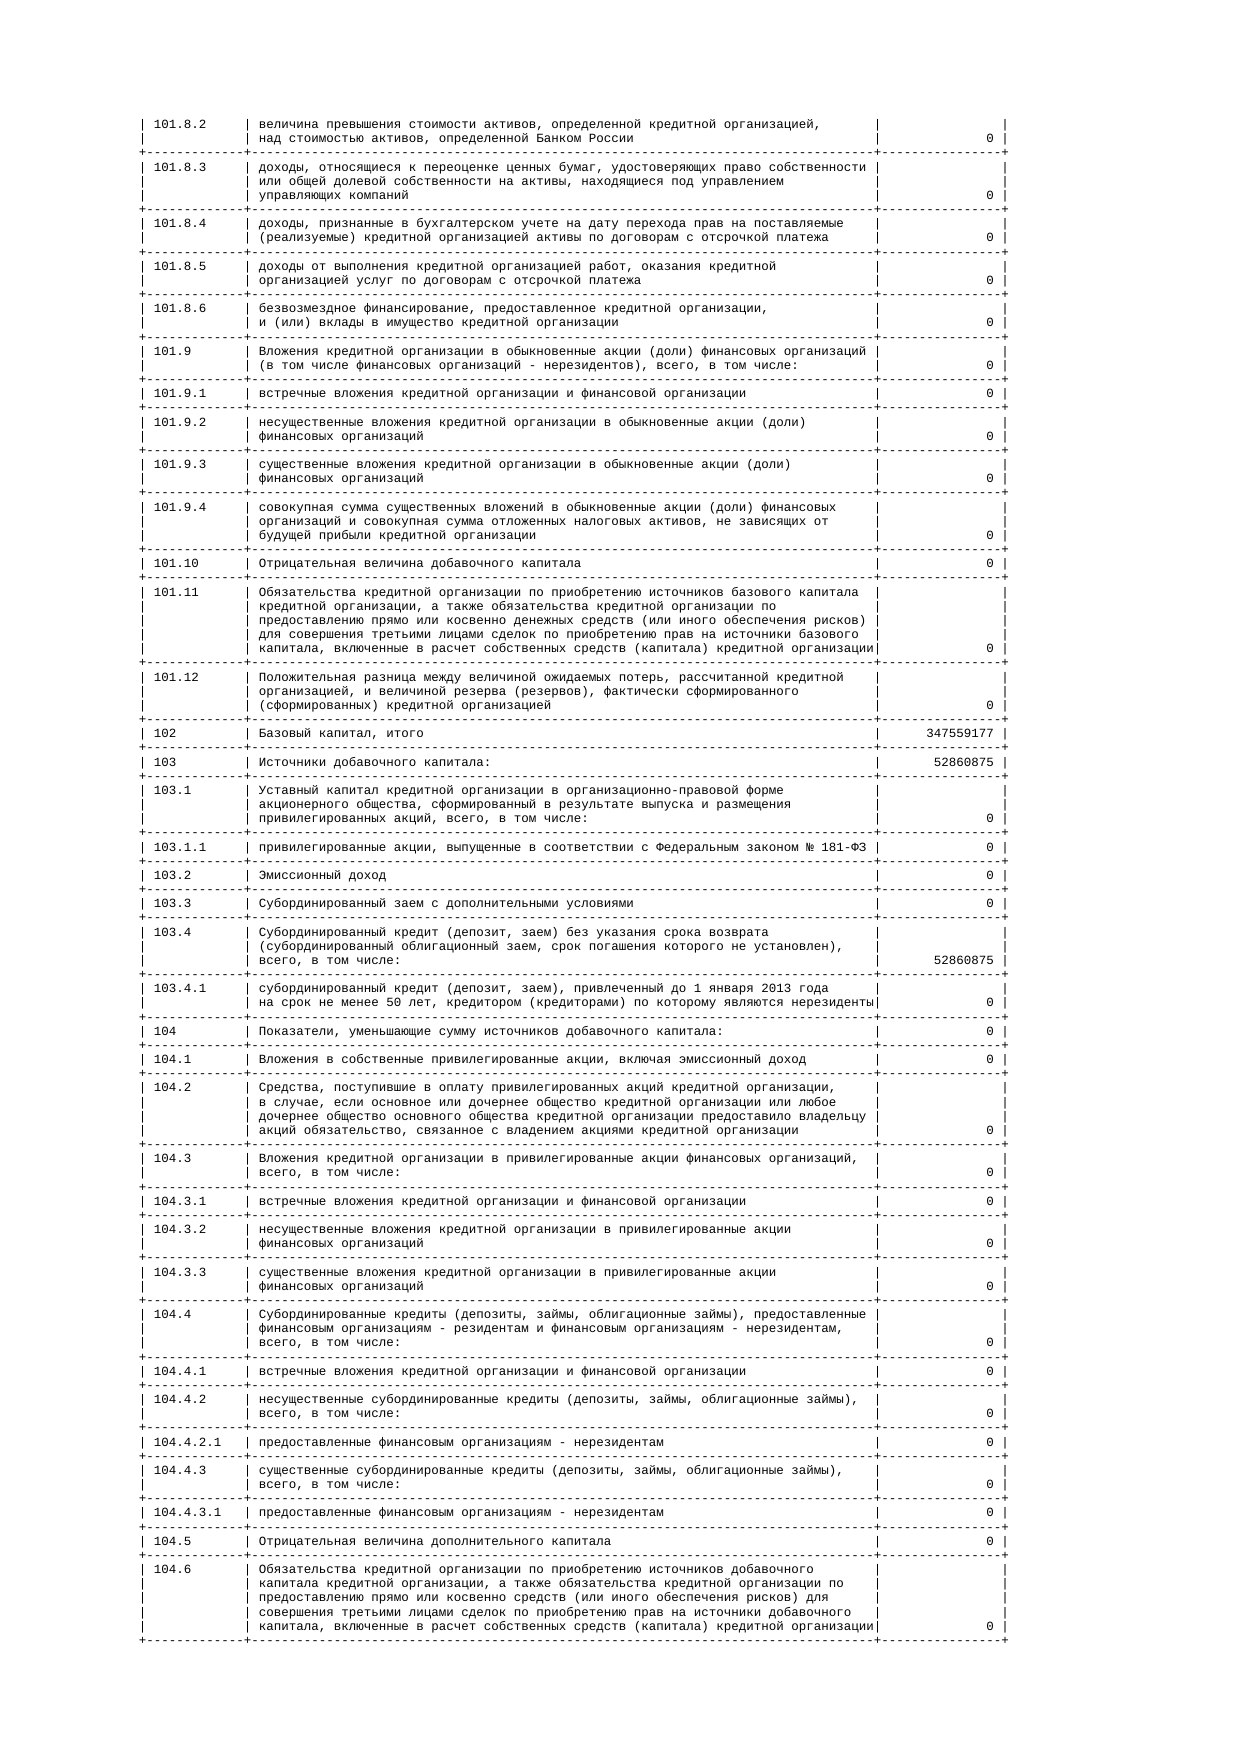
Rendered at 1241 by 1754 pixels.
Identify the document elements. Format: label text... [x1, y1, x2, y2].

text | | (в том числе финансовых организаций - нерезидентов), всего, в том числе: | 0 | [139, 359, 1101, 373]
text | | и (или) вклады в имущество кредитной организации | 0 | [139, 316, 1101, 331]
text | 101.8.6 | безвозмездное финансирование, предоставленное кредитной организации, | | [139, 302, 1101, 316]
text +-------------+-----------------------------------------------------------------------------------+----------------+ [139, 1294, 1101, 1308]
text | 101.8.5 | доходы от выполнения кредитной организацией работ, оказания кредитной | | [139, 260, 1101, 274]
text | 101.9 | Вложения кредитной организации в обыкновенные акции (доли) финансовых организаций | | [139, 345, 1101, 359]
text +-------------+-----------------------------------------------------------------------------------+----------------+ [139, 1011, 1101, 1025]
text +-------------+-----------------------------------------------------------------------------------+----------------+ [139, 1549, 1101, 1563]
text +-------------+-----------------------------------------------------------------------------------+----------------+ [139, 968, 1101, 982]
text | 101.8.4 | доходы, признанные в бухгалтерском учете на дату перехода прав на поставляемые | | [139, 217, 1101, 231]
text | 104.4.3 | существенные субординированные кредиты (депозиты, займы, облигационные займы), | | [139, 1464, 1101, 1478]
text | 104.3 | Вложения кредитной организации в привилегированные акции финансовых организаций, | | [139, 1152, 1101, 1166]
text | 104.1 | Вложения в собственные привилегированные акции, включая эмиссионный доход | 0 | [139, 1053, 1101, 1067]
text | | дочернее общество основного общества кредитной организации предоставило владельцу | | [139, 1110, 1101, 1124]
text | 101.10 | Отрицательная величина добавочного капитала | 0 | [139, 557, 1101, 571]
text | 104.6 | Обязательства кредитной организации по приобретению источников добавочного | | [139, 1563, 1101, 1577]
text | 104.4.2.1 | предоставленные финансовым организациям - нерезидентам | 0 | [139, 1436, 1101, 1450]
text | 101.9.1 | встречные вложения кредитной организации и финансовой организации | 0 | [139, 387, 1101, 401]
text | 103 | Источники добавочного капитала: | 52860875 | [139, 756, 1101, 770]
text +-------------+-----------------------------------------------------------------------------------+----------------+ [139, 1351, 1101, 1365]
text | | финансовым организациям - резидентам и финансовым организациям - нерезидентам, | | [139, 1322, 1101, 1336]
text | | всего, в том числе: | 0 | [139, 1478, 1101, 1492]
text +-------------+-----------------------------------------------------------------------------------+----------------+ [139, 770, 1101, 784]
text +-------------+-----------------------------------------------------------------------------------+----------------+ [139, 331, 1101, 345]
text | 101.9.4 | совокупная сумма существенных вложений в обыкновенные акции (доли) финансовых | | [139, 501, 1101, 515]
text +-------------+-----------------------------------------------------------------------------------+----------------+ [139, 1450, 1101, 1464]
text | | финансовых организаций | 0 | [139, 1237, 1101, 1251]
text | | в случае, если основное или дочернее общество кредитной организации или любое | | [139, 1096, 1101, 1110]
text | | совершения третьими лицами сделок по приобретению прав на источники добавочного | | [139, 1606, 1101, 1620]
text | 101.9.2 | несущественные вложения кредитной организации в обыкновенные акции (доли) | | [139, 416, 1101, 430]
text | 104.4.3.1 | предоставленные финансовым организациям - нерезидентам | 0 | [139, 1506, 1101, 1521]
text +-------------+-----------------------------------------------------------------------------------+----------------+ [139, 288, 1101, 302]
text +-------------+-----------------------------------------------------------------------------------+----------------+ [139, 1209, 1101, 1223]
text +-------------+-----------------------------------------------------------------------------------+----------------+ [139, 571, 1101, 586]
text +-------------+-----------------------------------------------------------------------------------+----------------+ [139, 1181, 1101, 1195]
text | | капитала кредитной организации, а также обязательства кредитной организации по | | [139, 1577, 1101, 1591]
text +-------------+-----------------------------------------------------------------------------------+----------------+ [139, 855, 1101, 869]
text | | всего, в том числе: | 0 | [139, 1166, 1101, 1181]
text | | финансовых организаций | 0 | [139, 472, 1101, 486]
text | | будущей прибыли кредитной организации | 0 | [139, 529, 1101, 543]
text | | организаций и совокупная сумма отложенных налоговых активов, не зависящих от | | [139, 515, 1101, 529]
text +-------------+-----------------------------------------------------------------------------------+----------------+ [139, 543, 1101, 557]
text +-------------+-----------------------------------------------------------------------------------+----------------+ [139, 1379, 1101, 1393]
text | 103.1.1 | привилегированные акции, выпущенные в соответствии с Федеральным законом № 181-ФЗ | 0 | [139, 841, 1101, 855]
text +-------------+-----------------------------------------------------------------------------------+----------------+ [139, 1492, 1101, 1506]
text | | капитала, включенные в расчет собственных средств (капитала) кредитной организации| 0 | [139, 642, 1101, 656]
text +-------------+-----------------------------------------------------------------------------------+----------------+ [139, 883, 1101, 897]
text +-------------+-----------------------------------------------------------------------------------+----------------+ [139, 1067, 1101, 1081]
text | | на срок не менее 50 лет, кредитором (кредиторами) по которому являются нерезиденты| 0 | [139, 996, 1101, 1011]
text +-------------+-----------------------------------------------------------------------------------+----------------+ [139, 741, 1101, 756]
text +-------------+-----------------------------------------------------------------------------------+----------------+ [139, 911, 1101, 926]
text | 101.8.3 | доходы, относящиеся к переоценке ценных бумаг, удостоверяющих право собственности | | [139, 161, 1101, 175]
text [139, 1634, 1101, 1648]
text | | привилегированных акций, всего, в том числе: | 0 | [139, 812, 1101, 826]
text +-------------+-----------------------------------------------------------------------------------+----------------+ [139, 1251, 1101, 1266]
text | 103.2 | Эмиссионный доход | 0 | [139, 869, 1101, 883]
text | 104.4.2 | несущественные субординированные кредиты (депозиты, займы, облигационные займы), | | [139, 1393, 1101, 1407]
text | 103.4 | Субординированный кредит (депозит, заем) без указания срока возврата | | [139, 926, 1101, 940]
text | | (сформированных) кредитной организацией | 0 | [139, 699, 1101, 713]
text +-------------+-----------------------------------------------------------------------------------+----------------+ [139, 1421, 1101, 1436]
text | 104 | Показатели, уменьшающие сумму источников добавочного капитала: | 0 | [139, 1025, 1101, 1039]
text | 103.1 | Уставный капитал кредитной организации в организационно-правовой форме | | [139, 784, 1101, 798]
text | 103.3 | Субординированный заем с дополнительными условиями | 0 | [139, 897, 1101, 911]
text | 104.3.2 | несущественные вложения кредитной организации в привилегированные акции | | [139, 1223, 1101, 1237]
text +-------------+-----------------------------------------------------------------------------------+----------------+ [139, 486, 1101, 501]
text +-------------+-----------------------------------------------------------------------------------+----------------+ [139, 401, 1101, 416]
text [139, 146, 1101, 161]
text | | организацией, и величиной резерва (резервов), фактически сформированного | | [139, 685, 1101, 699]
text +-------------+-----------------------------------------------------------------------------------+----------------+ [139, 656, 1101, 671]
text | | финансовых организаций | 0 | [139, 430, 1101, 444]
text +-------------+-----------------------------------------------------------------------------------+----------------+ [139, 246, 1101, 260]
text +-------------+-----------------------------------------------------------------------------------+----------------+ [139, 1521, 1101, 1535]
text | 102 | Базовый капитал, итого | 347559177 | [139, 727, 1101, 741]
text | | капитала, включенные в расчет собственных средств (капитала) кредитной организации| 0 | [139, 1620, 1101, 1634]
text | 101.12 | Положительная разница между величиной ожидаемых потерь, рассчитанной кредитной | | [139, 671, 1101, 685]
text | | акционерного общества, сформированный в результате выпуска и размещения | | [139, 798, 1101, 812]
text | 104.4 | Субординированные кредиты (депозиты, займы, облигационные займы), предоставленные | | [139, 1308, 1101, 1322]
text | | всего, в том числе: | 52860875 | [139, 954, 1101, 968]
text | | кредитной организации, а также обязательства кредитной организации по | | [139, 600, 1101, 614]
text | | над стоимостью активов, определенной Банком России | 0 | [139, 132, 1101, 146]
text | 104.2 | Средства, поступившие в оплату привилегированных акций кредитной организации, | | [139, 1081, 1101, 1096]
text | 104.4.1 | встречные вложения кредитной организации и финансовой организации | 0 | [139, 1365, 1101, 1379]
text | | всего, в том числе: | 0 | [139, 1336, 1101, 1351]
text | | для совершения третьими лицами сделок по приобретению прав на источники базового | | [139, 628, 1101, 642]
text | 101.8.2 | величина превышения стоимости активов, определенной кредитной организацией, | | [139, 118, 1101, 132]
text +-------------+-----------------------------------------------------------------------------------+----------------+ [139, 826, 1101, 841]
text | | или общей долевой собственности на активы, находящиеся под управлением | | [139, 175, 1101, 189]
text | | (субординированный облигационный заем, срок погашения которого не установлен), | | [139, 940, 1101, 954]
text | 103.4.1 | субординированный кредит (депозит, заем), привлеченный до 1 января 2013 года | | [139, 982, 1101, 996]
text +-------------+-----------------------------------------------------------------------------------+----------------+ [139, 203, 1101, 217]
text | | финансовых организаций | 0 | [139, 1280, 1101, 1294]
text | | предоставлению прямо или косвенно денежных средств (или иного обеспечения рисков) | | [139, 614, 1101, 628]
text | 104.5 | Отрицательная величина дополнительного капитала | 0 | [139, 1535, 1101, 1549]
text +-------------+-----------------------------------------------------------------------------------+----------------+ [139, 713, 1101, 727]
text +-------------+-----------------------------------------------------------------------------------+----------------+ [139, 1039, 1101, 1053]
text | 101.11 | Обязательства кредитной организации по приобретению источников базового капитала | | [139, 586, 1101, 600]
text | 101.9.3 | существенные вложения кредитной организации в обыкновенные акции (доли) | | [139, 458, 1101, 472]
text | 104.3.3 | существенные вложения кредитной организации в привилегированные акции | | [139, 1266, 1101, 1280]
text | | организацией услуг по договорам с отсрочкой платежа | 0 | [139, 274, 1101, 288]
text +-------------+-----------------------------------------------------------------------------------+----------------+ [139, 1138, 1101, 1152]
text | | акций обязательство, связанное с владением акциями кредитной организации | 0 | [139, 1124, 1101, 1138]
text | 104.3.1 | встречные вложения кредитной организации и финансовой организации | 0 | [139, 1195, 1101, 1209]
text +-------------+-----------------------------------------------------------------------------------+----------------+ [139, 444, 1101, 458]
text | | предоставлению прямо или косвенно средств (или иного обеспечения рисков) для | | [139, 1591, 1101, 1606]
text +-------------+-----------------------------------------------------------------------------------+----------------+ [139, 373, 1101, 387]
text | | (реализуемые) кредитной организацией активы по договорам с отсрочкой платежа | 0 | [139, 231, 1101, 246]
text | | всего, в том числе: | 0 | [139, 1407, 1101, 1421]
text | | управляющих компаний | 0 | [139, 189, 1101, 203]
